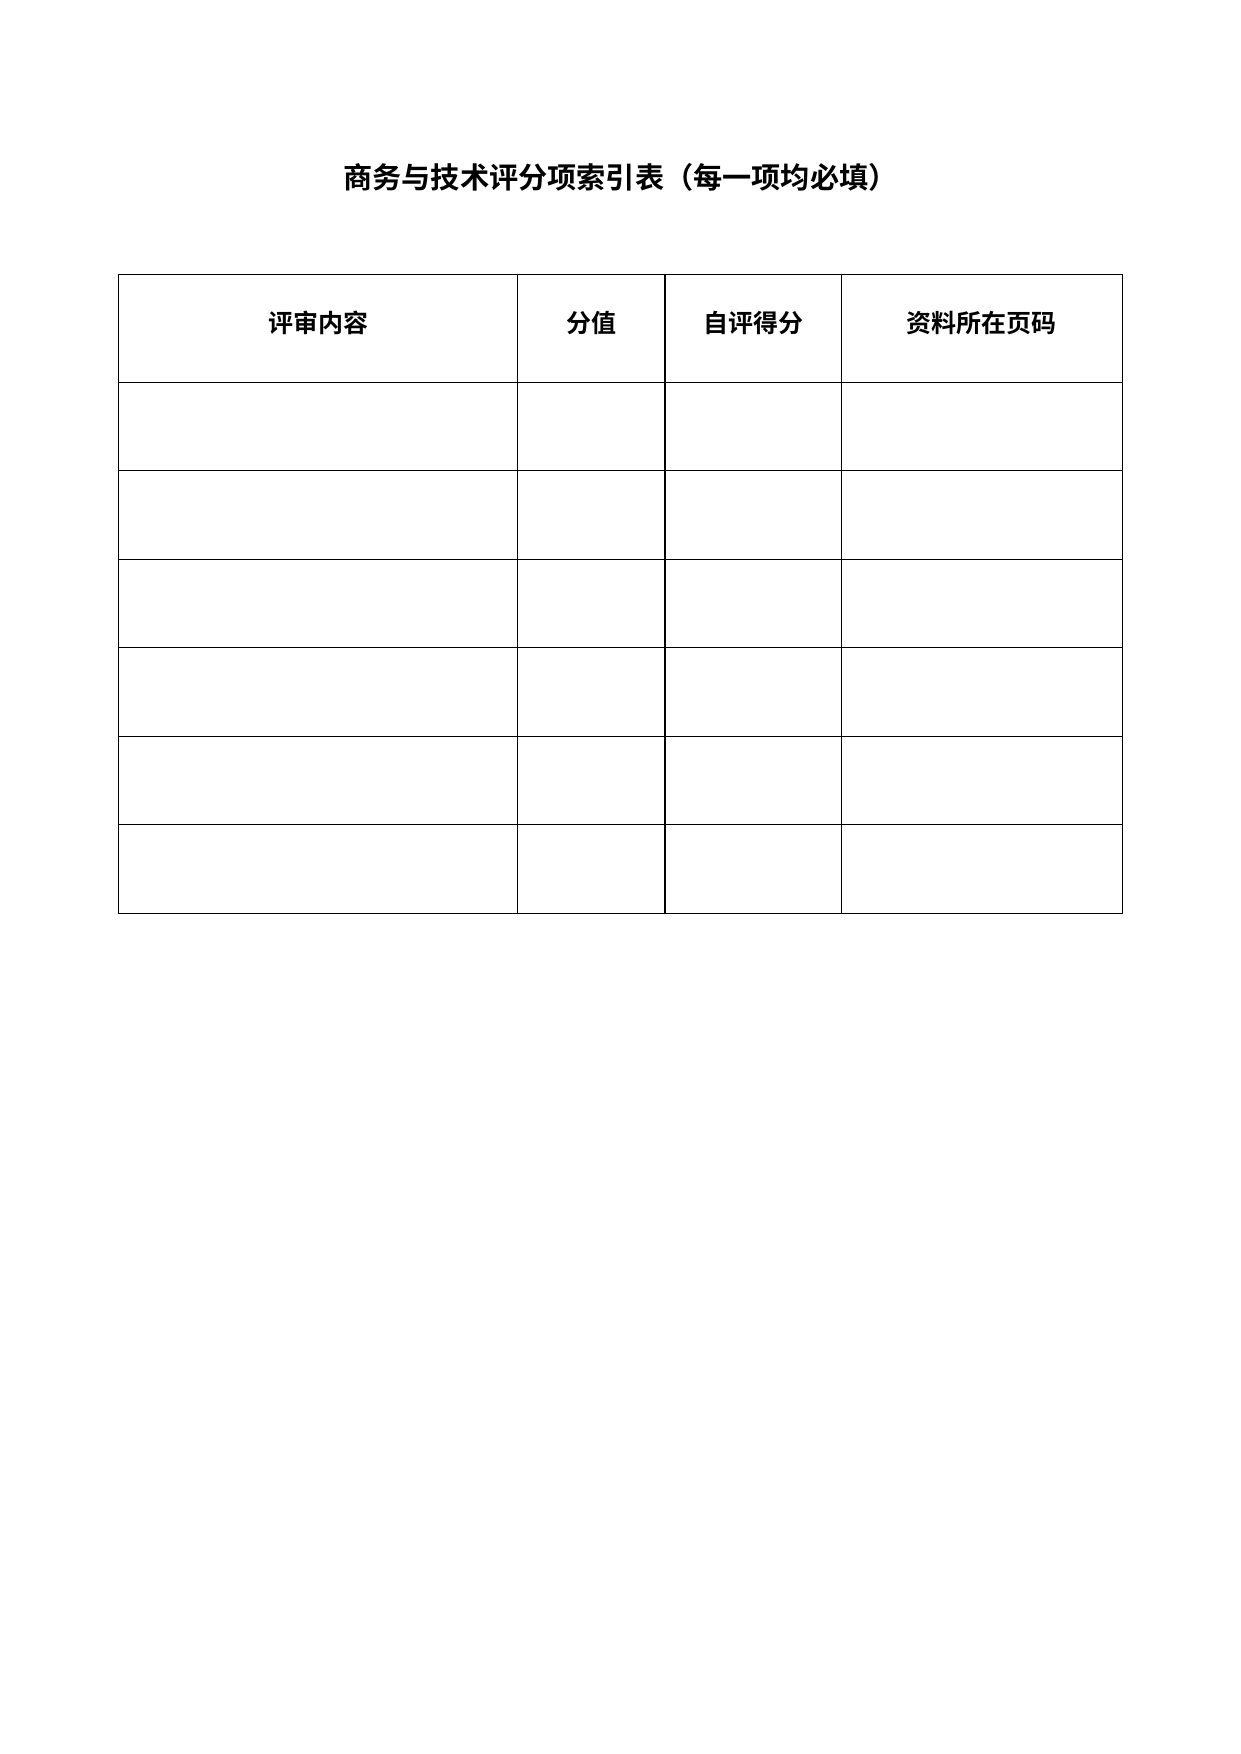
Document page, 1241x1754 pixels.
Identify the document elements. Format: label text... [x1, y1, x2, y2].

table_cell [666, 383, 841, 470]
table_cell [518, 737, 664, 824]
table_cell [119, 560, 517, 647]
table_header 评审内容 [119, 275, 517, 382]
table_cell [119, 383, 517, 470]
table_header 资料所在页码 [842, 275, 1122, 382]
table_cell [119, 737, 517, 824]
table_cell [842, 471, 1122, 559]
table_cell [518, 383, 664, 470]
table_cell [518, 471, 664, 559]
table_cell [666, 737, 841, 824]
table_cell [518, 560, 664, 647]
table_cell [119, 648, 517, 736]
table_cell [842, 825, 1122, 913]
table_cell [842, 737, 1122, 824]
table_header 自评得分 [666, 275, 841, 382]
table_cell [842, 560, 1122, 647]
table_cell [518, 825, 664, 913]
table_cell [842, 648, 1122, 736]
table_cell [119, 825, 517, 913]
table_cell [666, 560, 841, 647]
table_cell [842, 383, 1122, 470]
table_cell [666, 648, 841, 736]
table_cell [119, 471, 517, 559]
text 商务与技术评分项索引表（每一项均必填） [118, 155, 1122, 197]
table_cell [666, 471, 841, 559]
table_cell [666, 825, 841, 913]
table_header 分值 [518, 275, 664, 382]
table_cell [518, 648, 664, 736]
